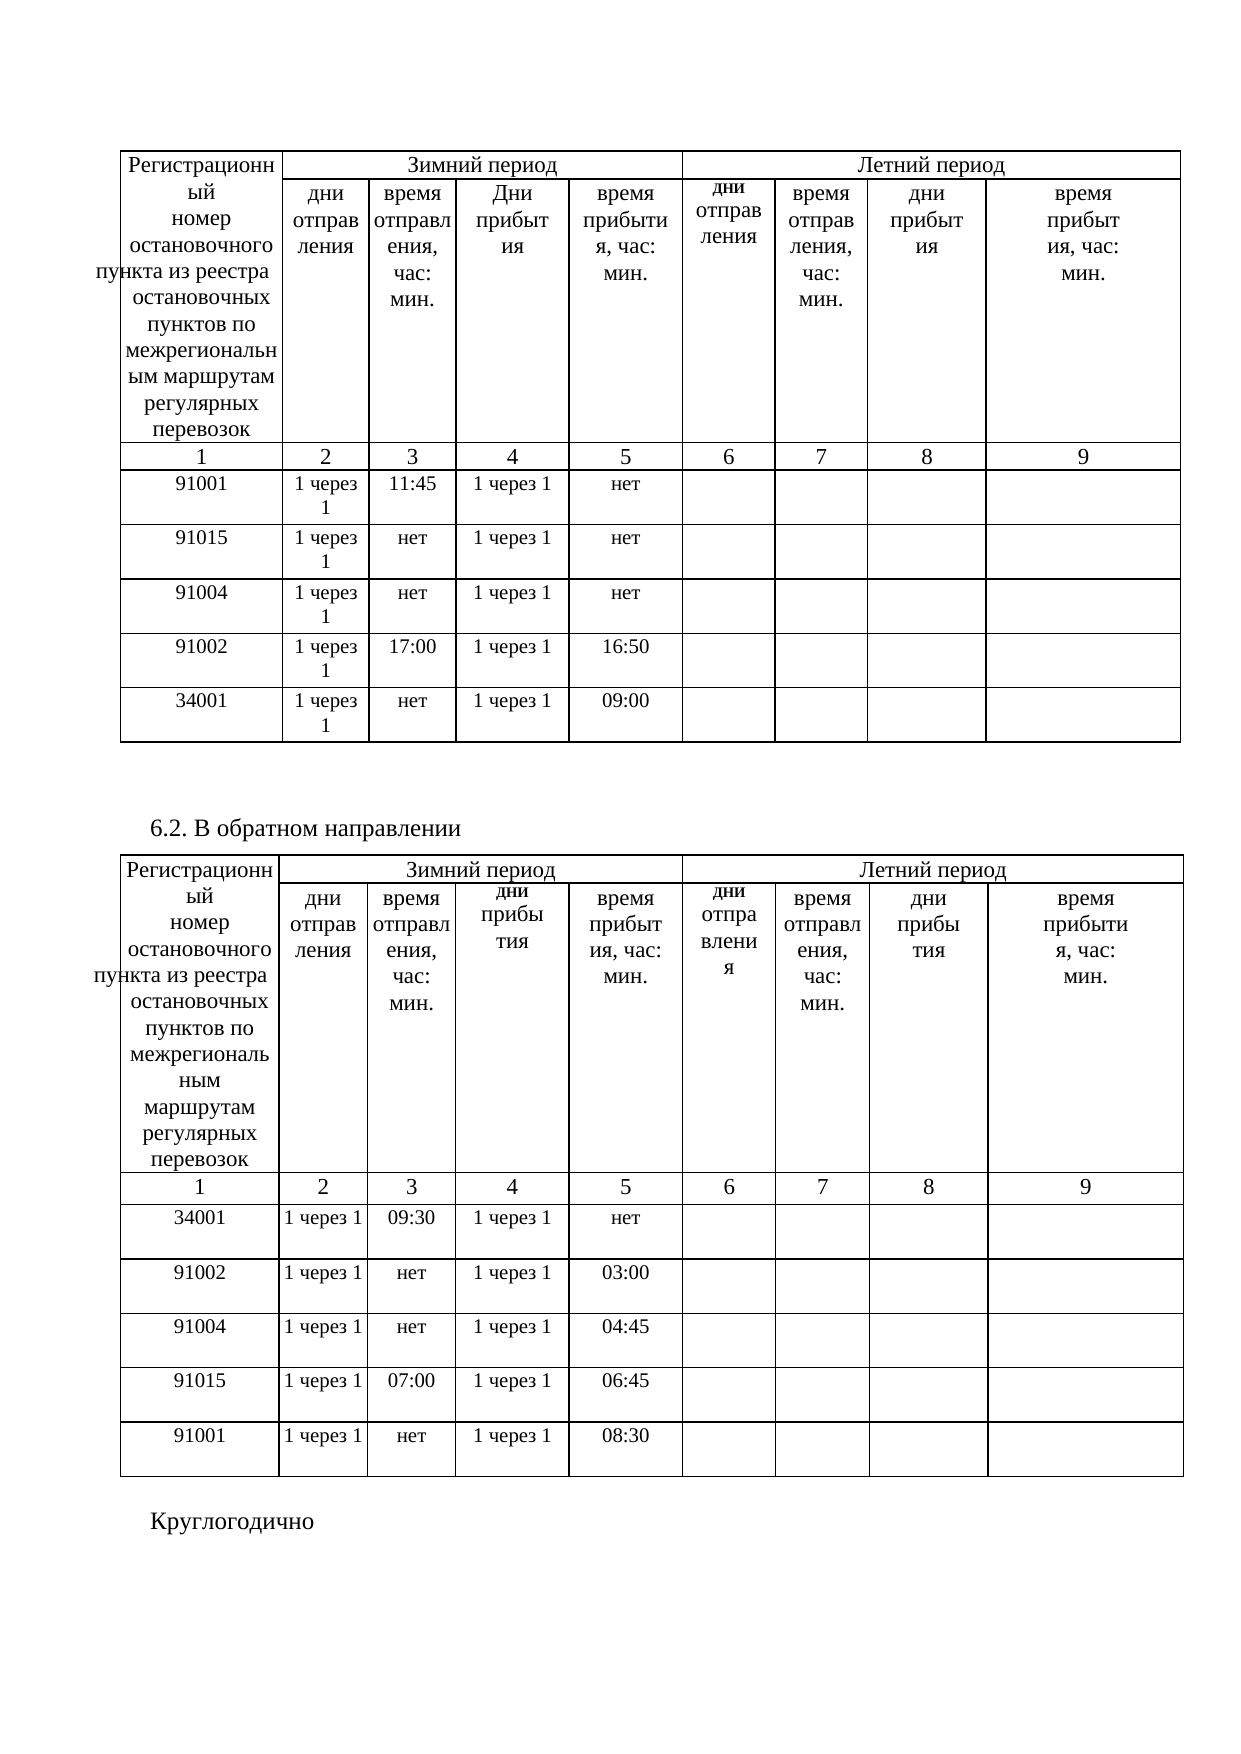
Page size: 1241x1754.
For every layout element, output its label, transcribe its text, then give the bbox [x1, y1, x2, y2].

table_cell [989, 1423, 1183, 1476]
table_cell дни прибы тия [870, 884, 987, 1172]
table_cell ДНИ отправ ления [683, 180, 774, 441]
table_cell 1 через 1 [280, 1368, 367, 1421]
table_cell [868, 688, 985, 741]
table_cell 1 через 1 [456, 1368, 568, 1421]
table_cell 1 через 1 [456, 1314, 568, 1367]
table_cell 1 через 1 [283, 688, 368, 741]
table_cell 91004 [121, 1314, 278, 1367]
table_cell [870, 1368, 987, 1421]
table_cell 5 [570, 1173, 682, 1204]
table_cell [776, 1368, 869, 1421]
table_cell дни отправ ления [283, 180, 368, 441]
table_cell [776, 1205, 869, 1258]
table_cell [989, 1260, 1183, 1312]
table_cell 09:00 [570, 688, 682, 741]
table_cell 04:45 [570, 1314, 682, 1367]
table_cell 1 через 1 [457, 580, 568, 632]
table_header Летний период [683, 152, 1180, 178]
table_header Регистрационный номер остановочного пункта из реестра остановочных пунктов по межрегиональным маршрутам регулярных перевозок [121, 856, 278, 1172]
table_cell Дни прибыт ия [457, 180, 568, 441]
table_cell 09:30 [368, 1205, 455, 1258]
table_cell 91001 [121, 1423, 278, 1476]
text 6.2. В обратном направлении [150, 813, 1090, 842]
table_cell 16:50 [570, 634, 682, 687]
table_cell 07:00 [368, 1368, 455, 1421]
table_cell нет [570, 1205, 682, 1258]
table_cell [870, 1260, 987, 1312]
table_cell [870, 1423, 987, 1476]
table_cell нет [370, 688, 455, 741]
table_cell [776, 471, 867, 524]
table_cell 2 [283, 443, 368, 469]
table_cell время отправл ения, час: мин. [370, 180, 455, 441]
table_cell [989, 1314, 1183, 1367]
table_cell 1 через 1 [456, 1260, 568, 1312]
table_cell нет [570, 471, 682, 524]
table_cell [683, 1260, 775, 1312]
table_cell [683, 525, 774, 578]
table_cell время отправл ения, час: мин. [368, 884, 455, 1172]
table_cell 91001 [121, 471, 282, 524]
table_cell [776, 580, 867, 632]
table_cell 91002 [121, 634, 282, 687]
table_cell 1 [121, 1173, 278, 1204]
table_cell [776, 1423, 869, 1476]
table_cell время отправ ления, час: мин. [776, 180, 867, 441]
table_cell ДНИ отпра влени я [683, 884, 775, 1172]
table_cell [776, 1260, 869, 1312]
table_cell 11:45 [370, 471, 455, 524]
table_cell 3 [368, 1173, 455, 1204]
table_cell [870, 1205, 987, 1258]
table_cell [987, 471, 1180, 524]
table_cell 1 через 1 [456, 1423, 568, 1476]
table_cell нет [370, 525, 455, 578]
table_cell 03:00 [570, 1260, 682, 1312]
table_cell 6 [683, 443, 774, 469]
table_cell время прибыти я, час: мин. [989, 884, 1183, 1172]
table_cell 1 через 1 [280, 1205, 367, 1258]
table_cell [683, 471, 774, 524]
table_cell 1 через 1 [280, 1260, 367, 1312]
table_cell дни отправ ления [280, 884, 367, 1172]
table_cell [987, 525, 1180, 578]
table_cell [987, 580, 1180, 632]
table_cell 1 через 1 [457, 471, 568, 524]
table_cell [776, 1314, 869, 1367]
table_cell 1 через 1 [283, 471, 368, 524]
table_cell 91002 [121, 1260, 278, 1312]
table_cell 91015 [121, 525, 282, 578]
table_cell 1 через 1 [280, 1314, 367, 1367]
table_cell 1 через 1 [283, 634, 368, 687]
table_cell 1 через 1 [283, 580, 368, 632]
table_cell 17:00 [370, 634, 455, 687]
table_cell [989, 1205, 1183, 1258]
table_header Зимний период [283, 152, 682, 178]
table_cell 9 [987, 443, 1180, 469]
table_cell 1 через 1 [457, 688, 568, 741]
table_cell [987, 688, 1180, 741]
table_header Регистрационный номер остановочного пункта из реестра остановочных пунктов по межрегиональным маршрутам регулярных перевозок [121, 152, 282, 441]
table_cell 1 через 1 [457, 525, 568, 578]
table_cell 7 [776, 1173, 869, 1204]
table_cell время отправл ения, час: мин. [776, 884, 869, 1172]
table_cell нет [368, 1423, 455, 1476]
table_cell 4 [456, 1173, 568, 1204]
table_cell 8 [868, 443, 985, 469]
table_cell ДНИ прибы тия [456, 884, 568, 1172]
table_cell нет [370, 580, 455, 632]
table_cell 1 через 1 [280, 1423, 367, 1476]
table_cell время прибыт ия, час: мин. [987, 180, 1180, 441]
table_cell 06:45 [570, 1368, 682, 1421]
table_cell [683, 688, 774, 741]
table_header Летний период [683, 856, 1183, 882]
table_cell [683, 634, 774, 687]
table_cell [776, 634, 867, 687]
table_cell [989, 1368, 1183, 1421]
table_cell [683, 580, 774, 632]
table_cell дни прибыт ия [868, 180, 985, 441]
table_cell 34001 [121, 688, 282, 741]
table_cell [868, 634, 985, 687]
table_cell 34001 [121, 1205, 278, 1258]
table_cell 08:30 [570, 1423, 682, 1476]
table_header Зимний период [280, 856, 682, 882]
table_cell [683, 1368, 775, 1421]
table_cell [868, 580, 985, 632]
table_cell 1 через 1 [457, 634, 568, 687]
table_cell 4 [457, 443, 568, 469]
table_cell 7 [776, 443, 867, 469]
table_cell 91004 [121, 580, 282, 632]
table_cell [683, 1314, 775, 1367]
table_cell 5 [570, 443, 682, 469]
table_cell [776, 688, 867, 741]
table_cell 9 [989, 1173, 1183, 1204]
table_cell [868, 471, 985, 524]
table_cell [868, 525, 985, 578]
table_cell 8 [870, 1173, 987, 1204]
table_cell 1 через 1 [283, 525, 368, 578]
table_cell [683, 1205, 775, 1258]
table_cell 2 [280, 1173, 367, 1204]
table_cell 6 [683, 1173, 775, 1204]
table_cell нет [368, 1314, 455, 1367]
text Круглогодично [150, 1506, 1090, 1535]
table_cell нет [570, 580, 682, 632]
table_cell [776, 525, 867, 578]
table_cell нет [368, 1260, 455, 1312]
table_cell 91015 [121, 1368, 278, 1421]
table_cell время прибыт ия, час: мин. [570, 884, 682, 1172]
table_cell 1 [121, 443, 282, 469]
table_cell 3 [370, 443, 455, 469]
table_cell [987, 634, 1180, 687]
table_cell нет [570, 525, 682, 578]
table_cell [870, 1314, 987, 1367]
table_cell 1 через 1 [456, 1205, 568, 1258]
table_cell [683, 1423, 775, 1476]
table_cell время прибыти я, час: мин. [570, 180, 682, 441]
